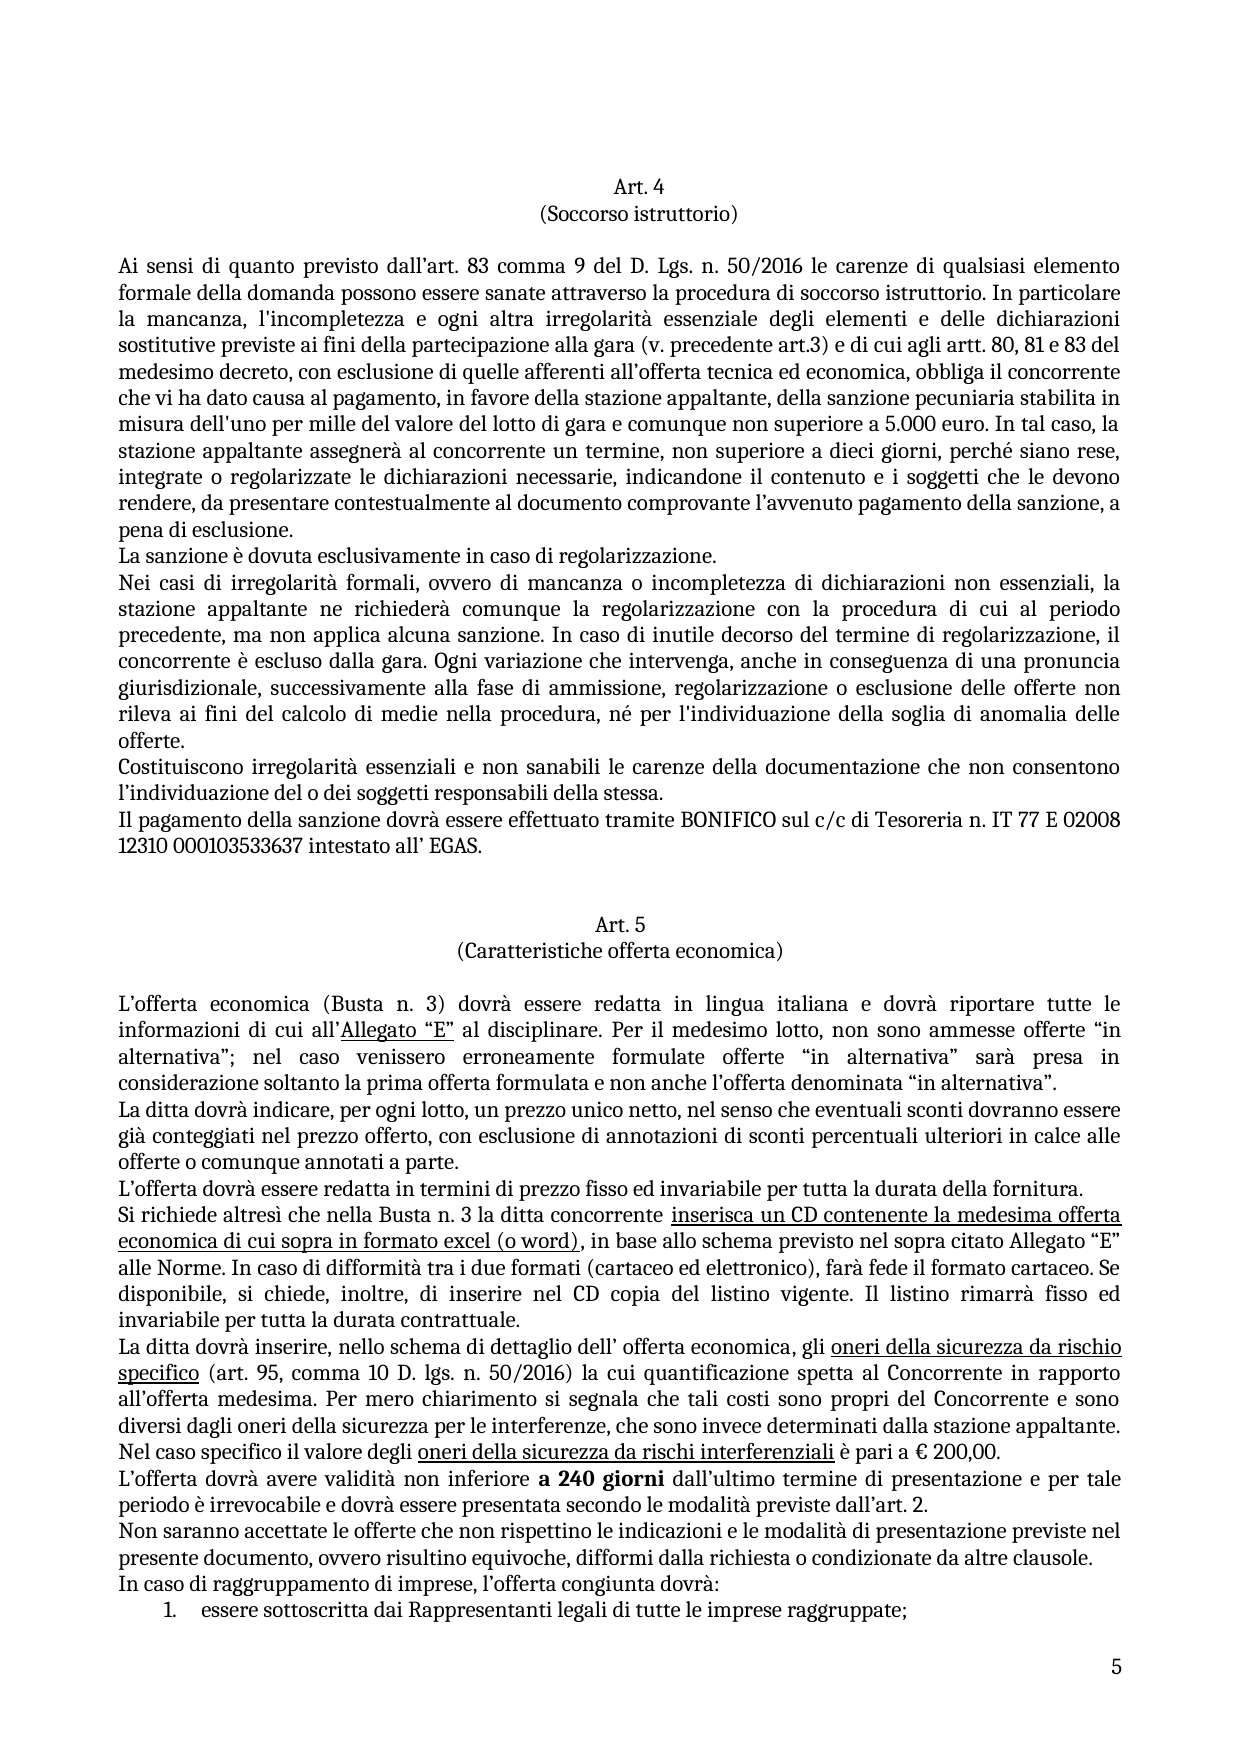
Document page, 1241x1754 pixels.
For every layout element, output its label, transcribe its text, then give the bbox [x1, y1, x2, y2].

text Ai sensi di quanto previsto dall’art. 83 comma 9 del D. Lgs. n. 50/2016 le carenze di qualsiasi elemento formale della domanda possono essere sanate attraverso la procedura di soccorso istruttorio. In particolare la mancanza, l'incompletezza e ogni altra irregolarità essenziale degli elementi e delle dichiarazioni sostitutive previste ai fini della partecipazione alla gara (v. precedente art.3) e di cui agli artt. 80, 81 e 83 del medesimo decreto, con esclusione di quelle afferenti all’offerta tecnica ed economica, obbliga il concorrente che vi ha dato causa al pagamento, in favore della stazione appaltante, della sanzione pecuniaria stabilita in misura dell'uno per mille del valore del lotto di gara e comunque non superiore a 5.000 euro. In tal caso, la stazione appaltante assegnerà al concorrente un termine, non superiore a dieci giorni, perché siano rese, integrate o regolarizzate le dichiarazioni necessarie, indicandone il contenuto e i soggetti che le devono rendere, da presentare contestualmente al documento comprovante l’avvenuto pagamento della sanzione, a pena di esclusione. [118, 253, 1122, 543]
text (Soccorso istruttorio) [156, 200, 1122, 227]
text Art. 4 [156, 174, 1122, 200]
text Il pagamento della sanzione dovrà essere effettuato tramite BONIFICO sul c/c di Tesoreria n. IT 77 E 02008 12310 000103533637 intestato all’ EGAS. [118, 806, 1122, 859]
text La sanzione è dovuta esclusivamente in caso di regolarizzazione. [118, 543, 1122, 569]
text Costituiscono irregolarità essenziali e non sanabili le carenze della documentazione che non consentono l’individuazione del o dei soggetti responsabili della stessa. [118, 754, 1122, 806]
text L’offerta economica (Busta n. 3) dovrà essere redatta in lingua italiana e dovrà riportare tutte le informazioni di cui all’Allegato “E” al disciplinare. Per il medesimo lotto, non sono ammesse offerte “in alternativa”; nel caso venissero erroneamente formulate offerte “in alternativa” sarà presa in considerazione soltanto la prima offerta formulata e non anche l’offerta denominata “in alternativa”. [118, 991, 1122, 1096]
text La ditta dovrà inserire, nello schema di dettaglio dell’ offerta economica, gli oneri della sicurezza da rischio specifico (art. 95, comma 10 D. lgs. n. 50/2016) la cui quantificazione spetta al Concorrente in rapporto all’offerta medesima. Per mero chiarimento si segnala che tali costi sono propri del Concorrente e sono diversi dagli oneri della sicurezza per le interferenze, che sono invece determinati dalla stazione appaltante. Nel caso specifico il valore degli oneri della sicurezza da rischi interferenziali è pari a € 200,00. [118, 1333, 1122, 1465]
text Si richiede altresì che nella Busta n. 3 la ditta concorrente inserisca un CD contenente la medesima offerta economica di cui sopra in formato excel (o word), in base allo schema previsto nel sopra citato Allegato “E” alle Norme. In caso di difformità tra i due formati (cartaceo ed elettronico), farà fede il formato cartaceo. Se disponibile, si chiede, inoltre, di inserire nel CD copia del listino vigente. Il listino rimarrà fisso ed invariabile per tutta la durata contrattuale. [118, 1202, 1122, 1333]
text In caso di raggruppamento di imprese, l’offerta congiunta dovrà: [118, 1571, 1122, 1597]
text Nei casi di irregolarità formali, ovvero di mancanza o incompletezza di dichiarazioni non essenziali, la stazione appaltante ne richiederà comunque la regolarizzazione con la procedura di cui al periodo precedente, ma non applica alcuna sanzione. In caso di inutile decorso del termine di regolarizzazione, il concorrente è escluso dalla gara. Ogni variazione che intervenga, anche in conseguenza di una pronuncia giurisdizionale, successivamente alla fase di ammissione, regolarizzazione o esclusione delle offerte non rileva ai fini del calcolo di medie nella procedura, né per l'individuazione della soglia di anomalia delle offerte. [118, 569, 1122, 754]
text Art. 5 [118, 912, 1122, 938]
list essere sottoscritta dai Rappresentanti legali di tutte le imprese raggruppate; [163, 1597, 1122, 1623]
text L’offerta dovrà avere validità non inferiore a 240 giorni dall’ultimo termine di presentazione e per tale periodo è irrevocabile e dovrà essere presentata secondo le modalità previste dall’art. 2. [118, 1465, 1122, 1518]
text (Caratteristiche offerta economica) [118, 938, 1122, 964]
text Non saranno accettate le offerte che non rispettino le indicazioni e le modalità di presentazione previste nel presente documento, ovvero risultino equivoche, difformi dalla richiesta o condizionate da altre clausole. [118, 1518, 1122, 1571]
text La ditta dovrà indicare, per ogni lotto, un prezzo unico netto, nel senso che eventuali sconti dovranno essere già conteggiati nel prezzo offerto, con esclusione di annotazioni di sconti percentuali ulteriori in calce alle offerte o comunque annotati a parte. [118, 1096, 1122, 1175]
text L’offerta dovrà essere redatta in termini di prezzo fisso ed invariabile per tutta la durata della fornitura. [118, 1175, 1122, 1202]
